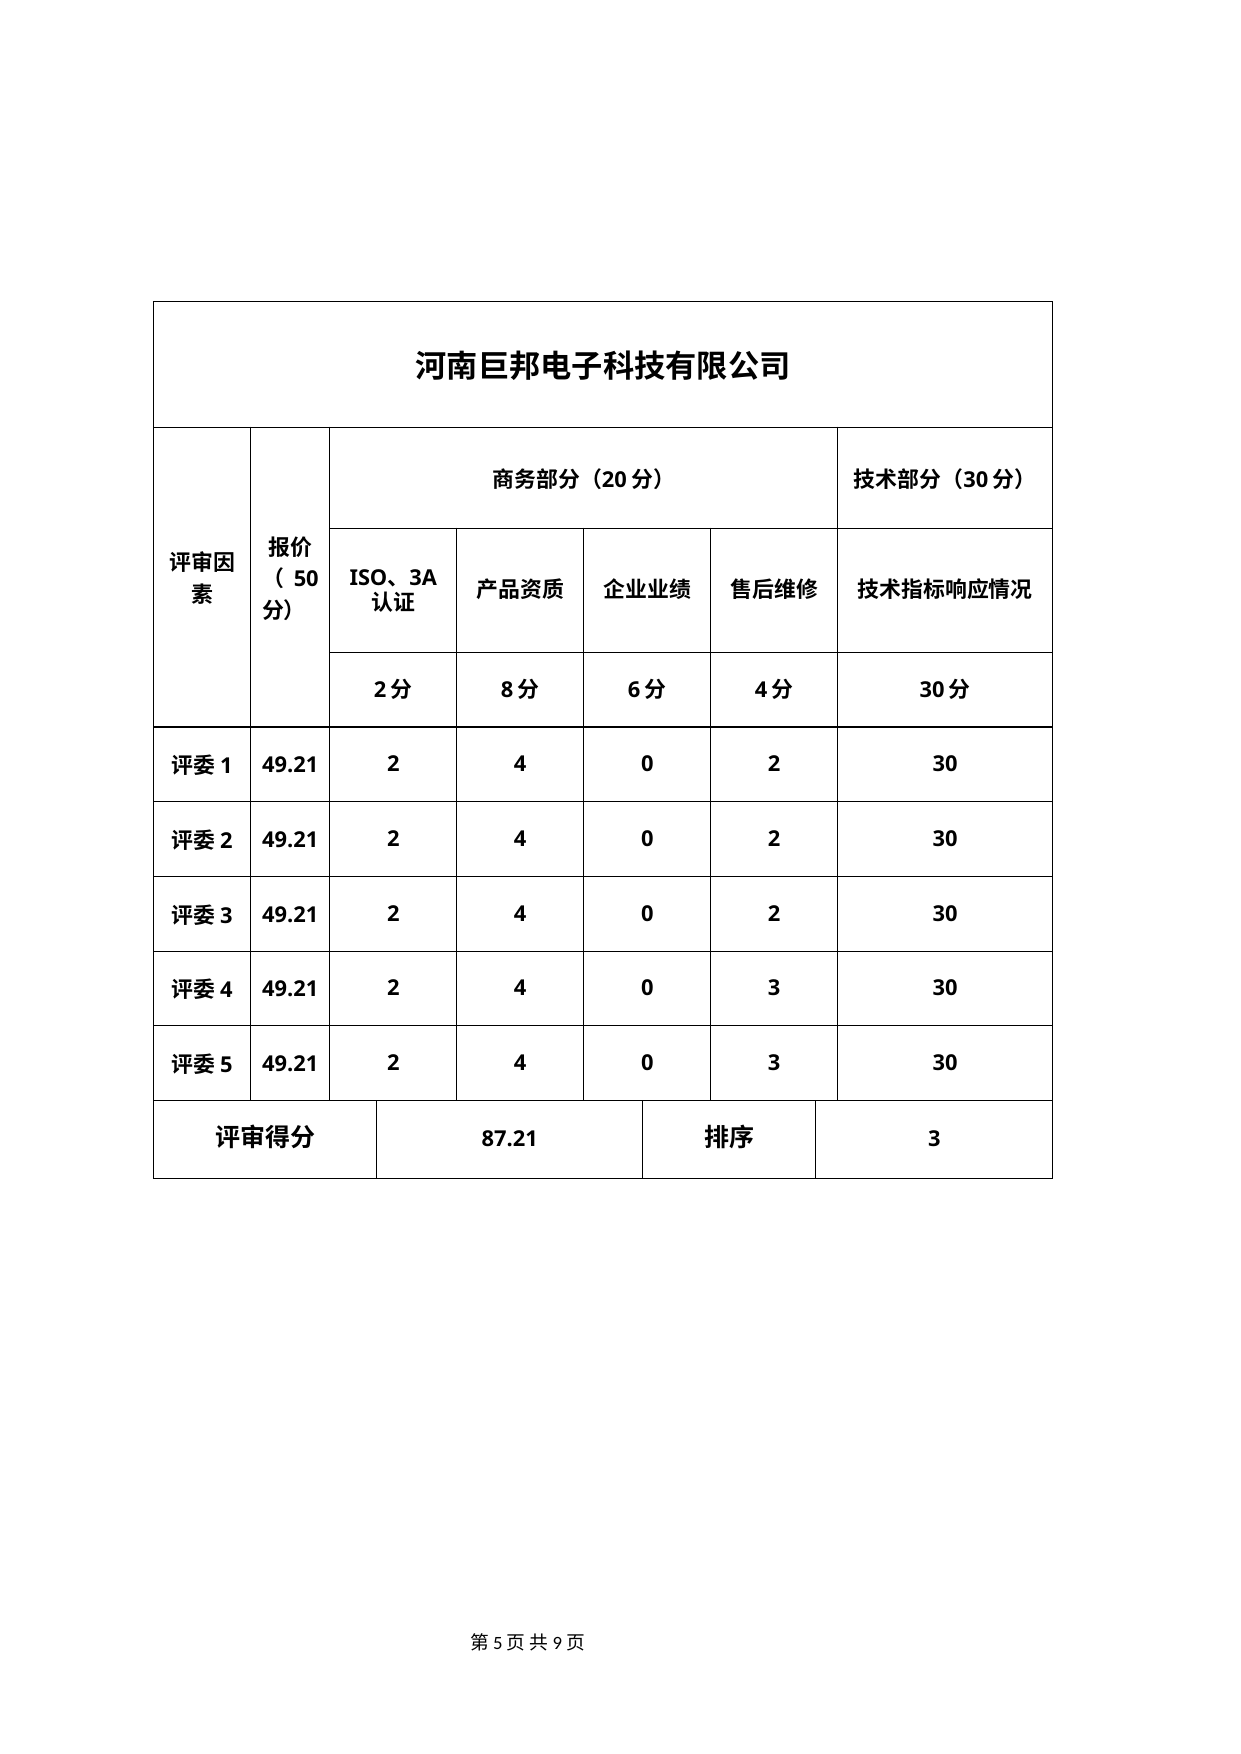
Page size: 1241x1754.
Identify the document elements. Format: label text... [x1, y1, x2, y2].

table_cell 评审得分 [154, 1101, 376, 1177]
table_cell 商务部分（20分） [330, 428, 837, 528]
table_cell 0 [584, 1026, 710, 1100]
table_cell 0 [584, 802, 710, 876]
table_cell 技术指标响应情况 [838, 529, 1052, 652]
table_cell 报价 （50分） [251, 428, 329, 726]
table_cell 49.21 [251, 877, 329, 951]
table_cell 排序 [643, 1101, 815, 1177]
table_cell 2 [330, 728, 456, 801]
table_cell 87.21 [377, 1101, 642, 1177]
table_cell 4 [457, 1026, 583, 1100]
table_cell ISO、3A认证 [330, 529, 456, 652]
table_cell 0 [584, 728, 710, 801]
table_cell 4 [457, 802, 583, 876]
table_cell 2分 [330, 653, 456, 726]
table_cell 30分 [838, 653, 1052, 726]
table_cell 30 [838, 1026, 1052, 1100]
table_cell 3 [816, 1101, 1052, 1177]
table_cell 评审因素 [154, 428, 250, 726]
table_cell 产品资质 [457, 529, 583, 652]
table_cell 技术部分（30分） [838, 428, 1052, 528]
table_cell 49.21 [251, 1026, 329, 1100]
table_cell 3 [711, 952, 837, 1025]
table_cell 2 [330, 877, 456, 951]
table_cell 2 [330, 1026, 456, 1100]
table_cell 4 [457, 728, 583, 801]
table_cell 6分 [584, 653, 710, 726]
table_cell 2 [330, 802, 456, 876]
table_cell 2 [711, 728, 837, 801]
table_cell 售后维修 [711, 529, 837, 652]
table_cell 4分 [711, 653, 837, 726]
table_cell 30 [838, 728, 1052, 801]
table_cell 企业业绩 [584, 529, 710, 652]
table_cell 2 [330, 952, 456, 1025]
table_cell 2 [711, 877, 837, 951]
table_cell 4 [457, 877, 583, 951]
table_cell 49.21 [251, 802, 329, 876]
table_cell 30 [838, 877, 1052, 951]
table_cell 30 [838, 802, 1052, 876]
table_cell 4 [457, 952, 583, 1025]
table_cell 评委1 [154, 728, 250, 801]
table_cell 评委4 [154, 952, 250, 1025]
table_cell 49.21 [251, 728, 329, 801]
table_cell 2 [711, 802, 837, 876]
table_cell 0 [584, 877, 710, 951]
table_cell 8分 [457, 653, 583, 726]
table_cell 30 [838, 952, 1052, 1025]
table_header 河南巨邦电子科技有限公司 [154, 302, 1052, 427]
table_cell 评委3 [154, 877, 250, 951]
table_cell 评委5 [154, 1026, 250, 1100]
table_cell 0 [584, 952, 710, 1025]
table_cell 49.21 [251, 952, 329, 1025]
table_cell 3 [711, 1026, 837, 1100]
table_cell 评委2 [154, 802, 250, 876]
